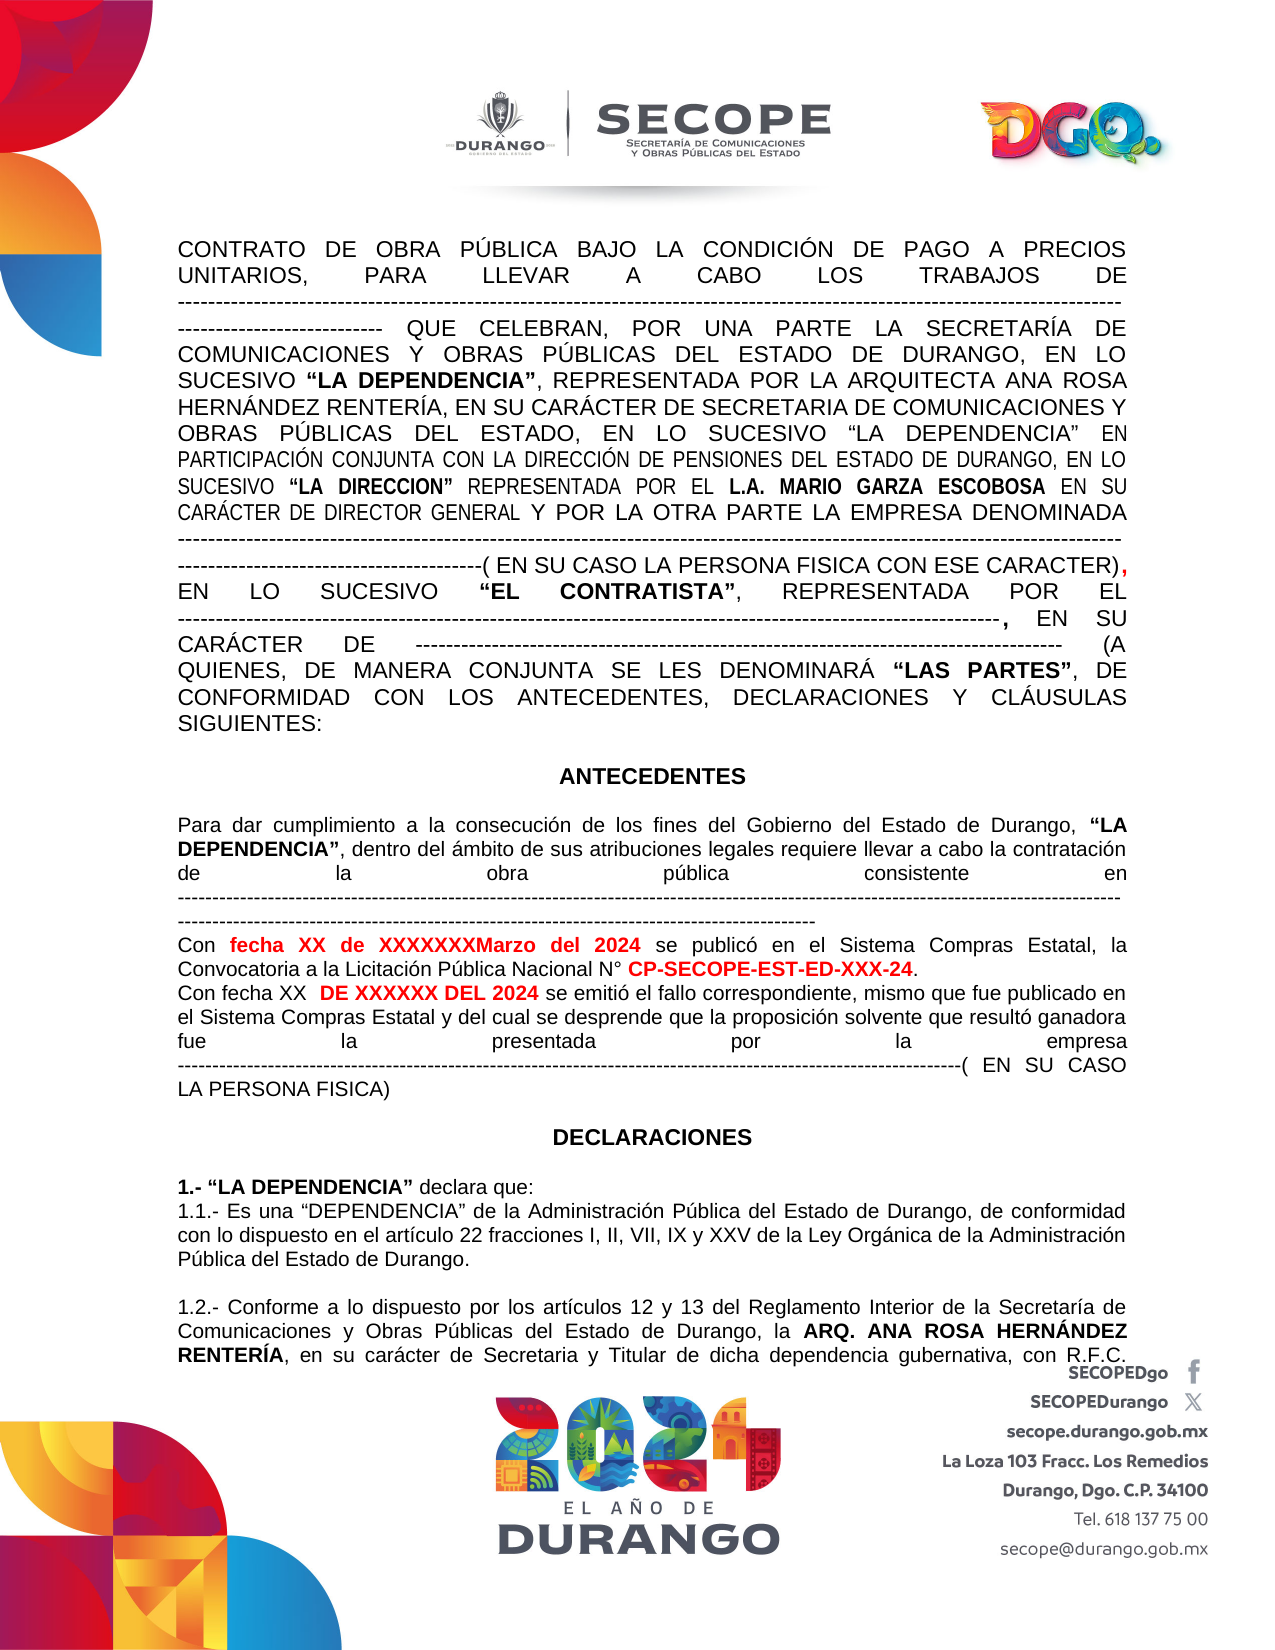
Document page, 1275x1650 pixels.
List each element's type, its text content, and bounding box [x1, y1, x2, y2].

text CONTRATO DE OBRA PÚBLICA BAJO LA CONDICIÓN DE PAGO A PRECIOS UNITARIOS, PARA LLEVAR A CABO LOS TRABAJOS DE ------------------------------------------------------------------------------------------------------------------------------------------------------- QUE CELEBRAN, POR UNA PARTE LA SECRETARÍA DE COMUNICACIONES Y OBRAS PÚBLICAS DEL ESTADO DE DURANGO, EN LO SUCESIVO “LA DEPENDENCIA”, REPRESENTADA POR LA ARQUITECTA ANA ROSA HERNÁNDEZ RENTERÍA, EN SU CARÁCTER DE SECRETARIA DE COMUNICACIONES Y OBRAS PÚBLICAS DEL ESTADO, EN LO SUCESIVO “LA DEPENDENCIA” EN PARTICIPACIÓN CONJUNTA CON LA DIRECCIÓN DE PENSIONES DEL ESTADO DE DURANGO, EN LO SUCESIVO “LA DIRECCION” REPRESENTADA POR EL L.A. MARIO GARZA ESCOBOSA EN SU CARÁCTER DE DIRECTOR GENERAL Y POR LA OTRA PARTE LA EMPRESA DENOMINADA --------------------------------------------------------------------------------------------------------------------------------------------------------------------( EN SU CASO LA PERSONA FISICA CON ESE CARACTER), EN LO SUCESIVO “EL CONTRATISTA”, REPRESENTADA POR EL ------------------------------------------------------------------------------------------------------------, EN SU CARÁCTER DE ------------------------------------------------------------------------------------- (A QUIENES, DE MANERA CONJUNTA SE LES DENOMINARÁ “LAS PARTES”, DE CONFORMIDAD CON LOS ANTECEDENTES, DECLARACIONES Y CLÁUSULAS SIGUIENTES: [177, 236, 1127, 736]
text DECLARACIONES [177, 1124, 1127, 1151]
text 1.- “LA DEPENDENCIA” declara que: [177, 1175, 1127, 1199]
picture [0, 0, 1275, 1650]
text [177, 1294, 1127, 1366]
text Con fecha XX DE XXXXXX DEL 2024 se emitió el fallo correspondiente, mismo que fue publicado en el Sistema Compras Estatal y del cual se desprende que la proposición solvente que resultó ganadora fue la presentada por la empresa -----------------------------------------------------------------------------------------------------------------( EN SU CASO LA PERSONA FISICA) [177, 981, 1127, 1100]
text 1.1.- Es una “DEPENDENCIA” de la Administración Pública del Estado de Durango, de conformidad con lo dispuesto en el artículo 22 fracciones I, II, VII, IX y XXV de la Ley Orgánica de la Administración Pública del Estado de Durango. [177, 1199, 1127, 1271]
text Con fecha XX de XXXXXXXMarzo del 2024 se publicó en el Sistema Compras Estatal, la Convocatoria a la Licitación Pública Nacional N° CP-SECOPE-EST-ED-XXX-24. [177, 933, 1127, 981]
text Para dar cumplimiento a la consecución de los fines del Gobierno del Estado de Durango, “LA DEPENDENCIA”, dentro del ámbito de sus atribuciones legales requiere llevar a cabo la contratación de la obra pública consistente en ------------------------------------------------------------------------------------------------------------------------------------------------------------------------------------------------------------------------------------ [177, 813, 1127, 933]
text ANTECEDENTES [177, 763, 1127, 789]
